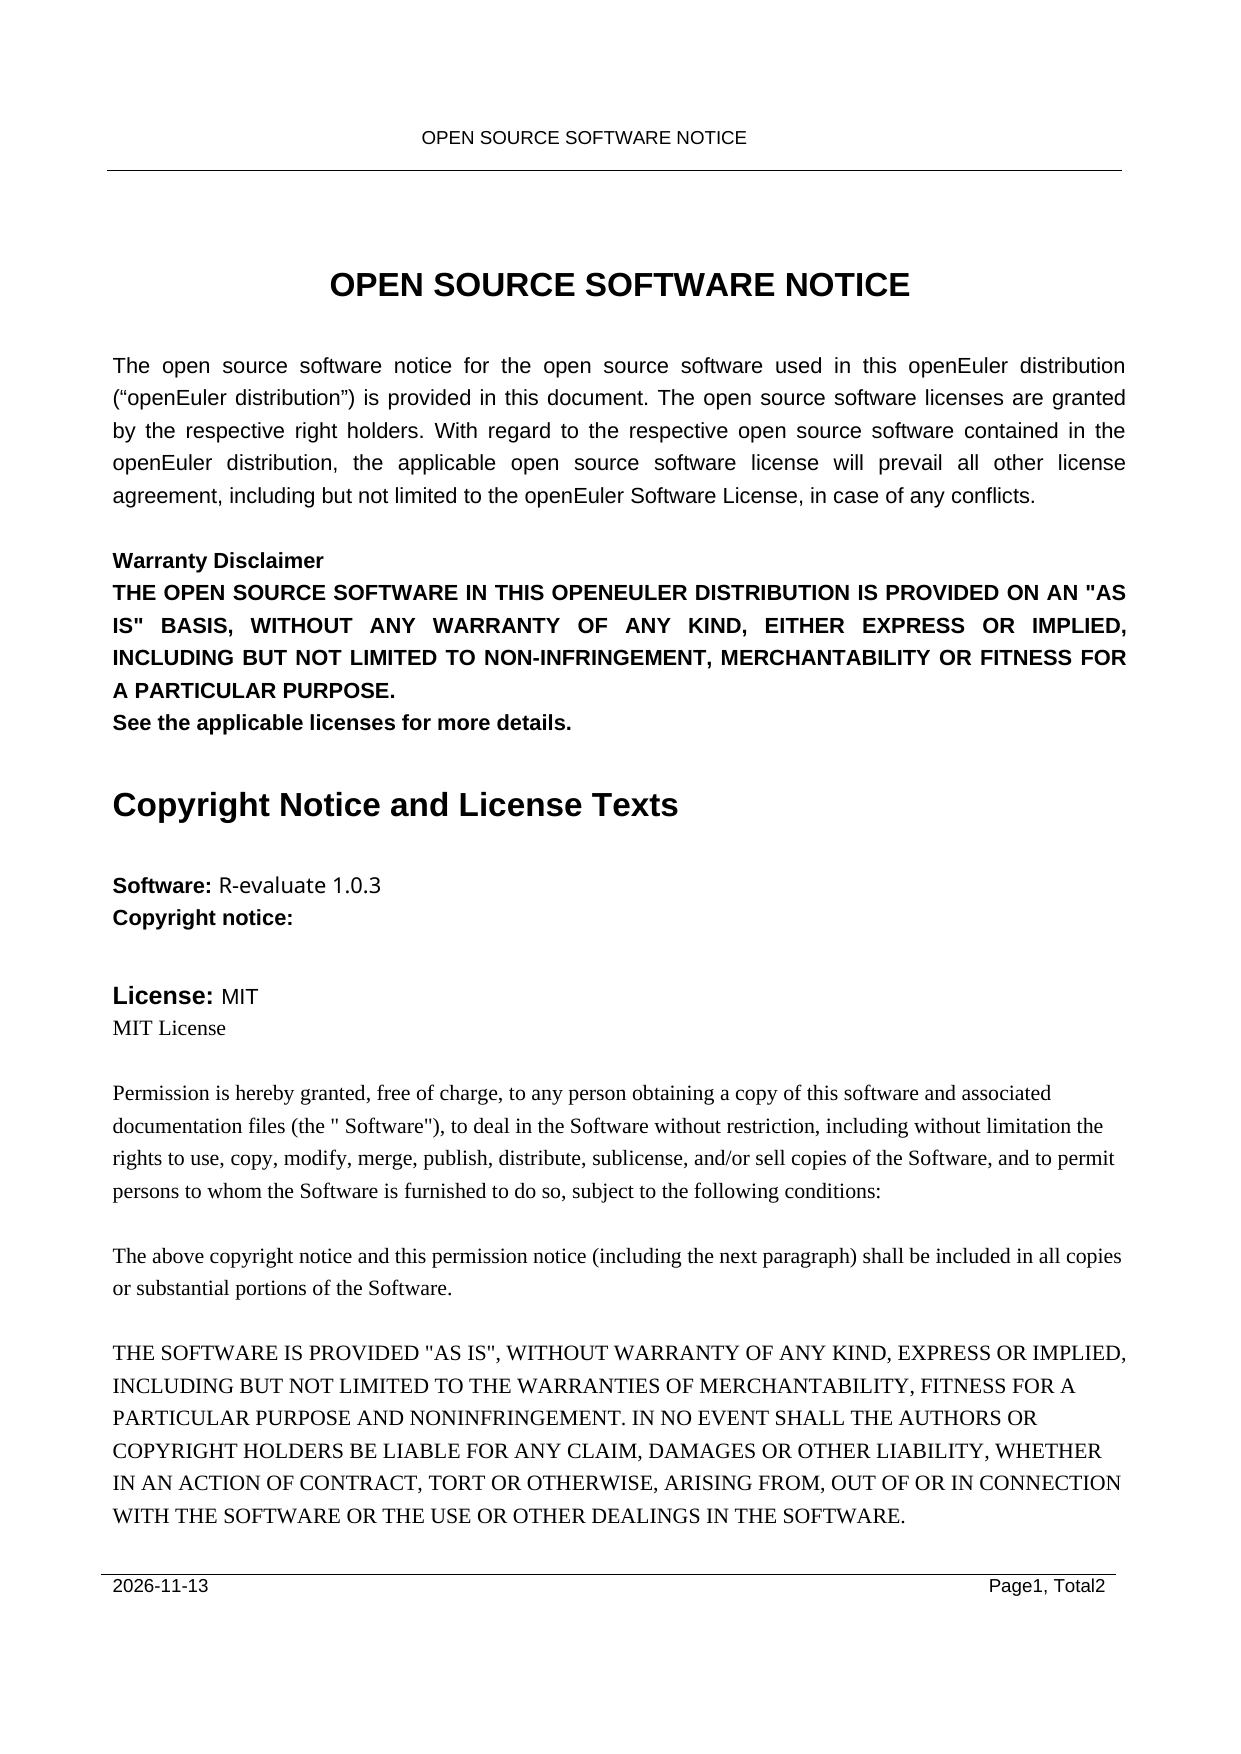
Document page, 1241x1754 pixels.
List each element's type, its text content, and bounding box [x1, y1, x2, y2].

text Copyright notice: [112, 901, 1128, 934]
text License: MIT [112, 979, 1128, 1012]
text Copyright Notice and License Texts [112, 771, 1128, 836]
text Warranty Disclaimer [112, 544, 1128, 576]
text MIT License Permission is hereby granted, free of charge, to any person obtaining a copy of this software and associated documentation files (the " Software"), to deal in the Software without restriction, including without limitation the rights to use, copy, modify, merge, publish, distribute, sublicense, and/or sell copies of the Software, and to permit persons to whom the Software is furnished to do so, subject to the following conditions: The above copyright notice and this permission notice (including the next paragraph) shall be included in all copies or substantial portions of the Software. THE SOFTWARE IS PROVIDED "AS IS", WITHOUT WARRANTY OF ANY KIND, EXPRESS OR IMPLIED, INCLUDING BUT NOT LIMITED TO THE WARRANTIES OF MERCHANTABILITY, FITNESS FOR A PARTICULAR PURPOSE AND NONINFRINGEMENT. IN NO EVENT SHALL THE AUTHORS OR COPYRIGHT HOLDERS BE LIABLE FOR ANY CLAIM, DAMAGES OR OTHER LIABILITY, WHETHER IN AN ACTION OF CONTRACT, TORT OR OTHERWISE, ARISING FROM, OUT OF OR IN CONNECTION WITH THE SOFTWARE OR THE USE OR OTHER DEALINGS IN THE SOFTWARE. [112, 1012, 1128, 1564]
text The open source software notice for the open source software used in this openEuler distribution (“openEuler distribution”) is provided in this document. The open source software licenses are granted by the respective right holders. With regard to the respective open source software contained in the openEuler distribution, the applicable open source software license will prevail all other license agreement, including but not limited to the openEuler Software License, in case of any conflicts. [112, 349, 1128, 511]
title Software: R-evaluate 1.0.3 [112, 869, 1128, 901]
text OPEN SOURCE SOFTWARE NOTICE [112, 251, 1128, 316]
text THE OPEN SOURCE SOFTWARE IN THIS OPENEULER DISTRIBUTION IS PROVIDED ON AN "AS IS" BASIS, WITHOUT ANY WARRANTY OF ANY KIND, EITHER EXPRESS OR IMPLIED, INCLUDING BUT NOT LIMITED TO NON-INFRINGEMENT, MERCHANTABILITY OR FITNESS FOR A PARTICULAR PURPOSE. See the applicable licenses for more details. [112, 576, 1128, 739]
